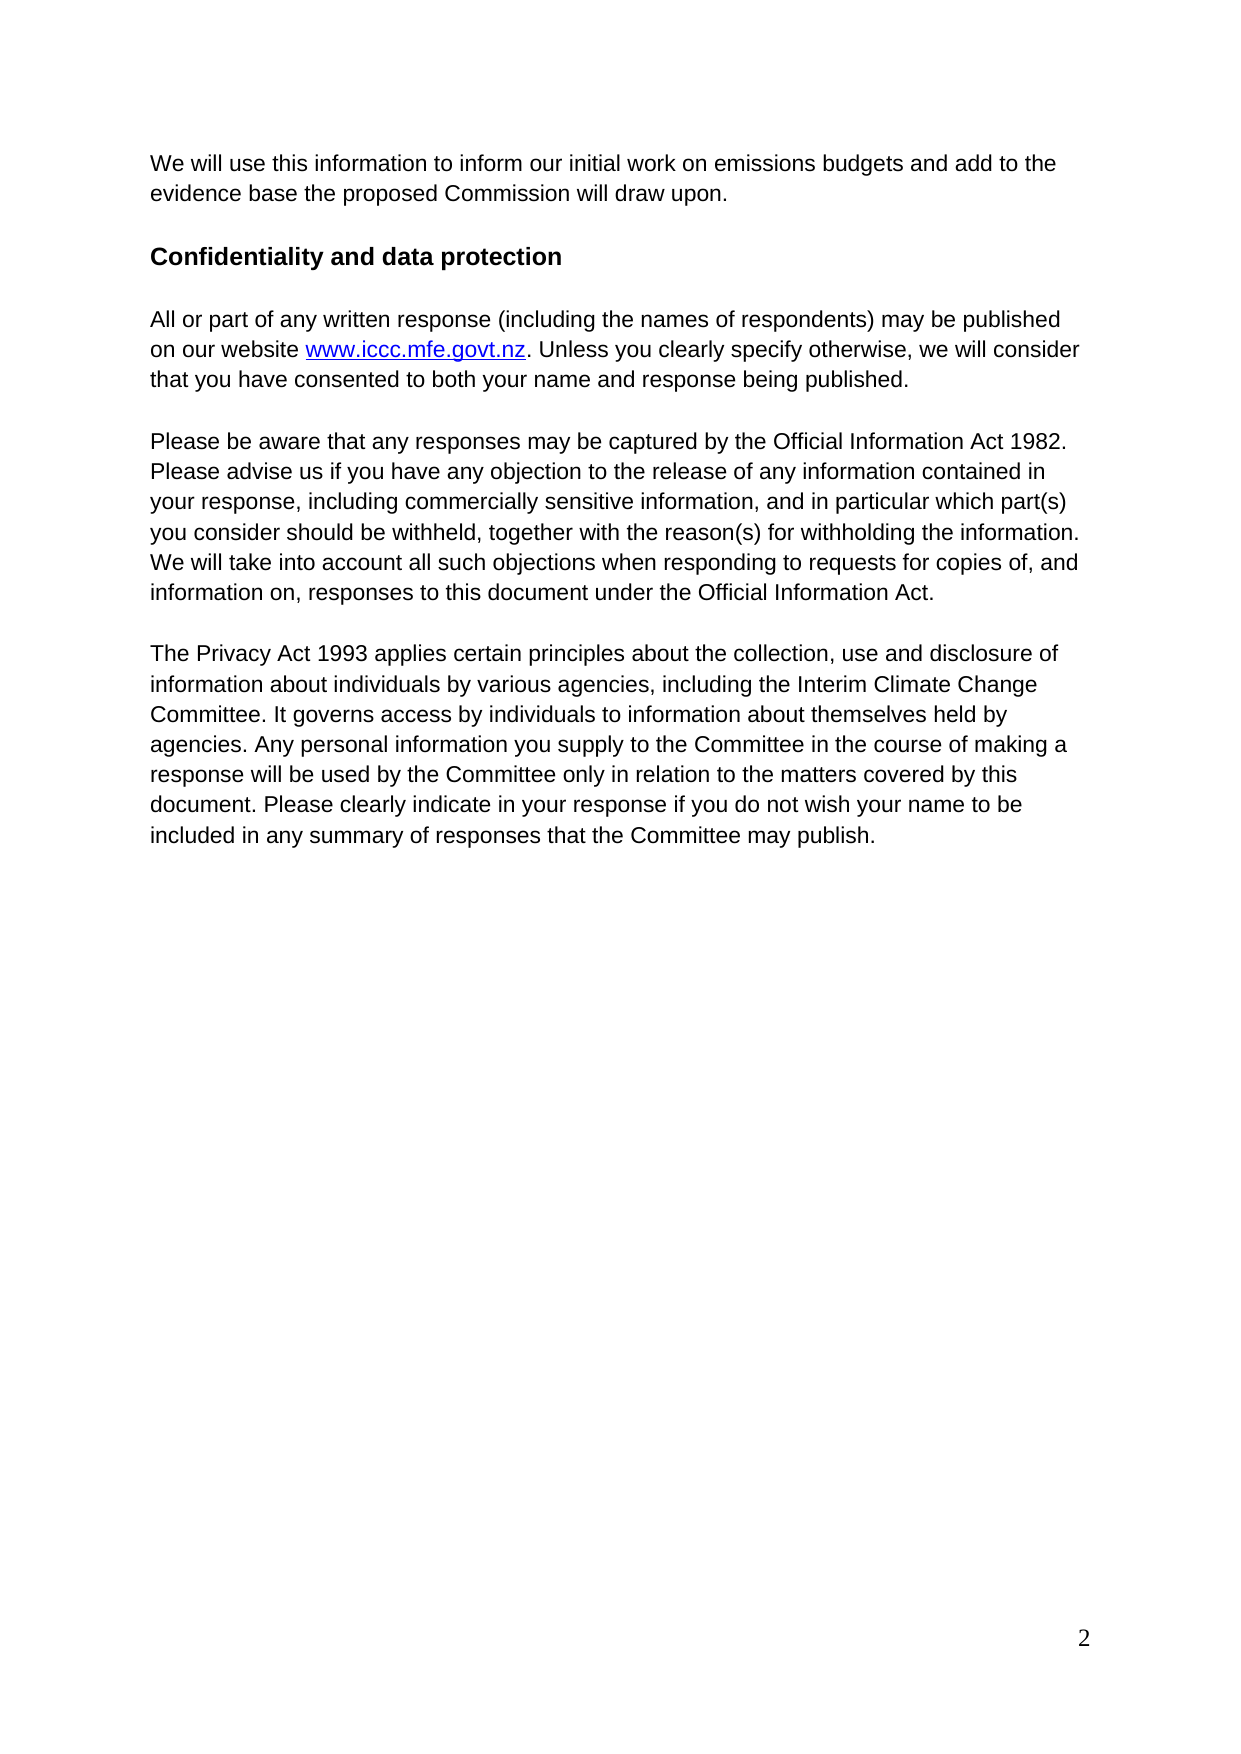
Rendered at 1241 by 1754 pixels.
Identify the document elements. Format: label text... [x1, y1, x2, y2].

text We will use this information to inform our initial work on emissions budgets and add to the evidence base the proposed Commission will draw upon. [150, 150, 1090, 207]
text The Privacy Act 1993 applies certain principles about the collection, use and disclosure of information about individuals by various agencies, including the Interim Climate Change Committee. It governs access by individuals to information about themselves held by agencies. Any personal information you supply to the Committee in the course of making a response will be used by the Committee only in relation to the matters covered by this document. Please clearly indicate in your response if you do not wish your name to be included in any summary of responses that the Committee may publish. [150, 640, 1090, 848]
text Please be aware that any responses may be captured by the Official Information Act 1982. Please advise us if you have any objection to the release of any information contained in your response, including commercially sensitive information, and in particular which part(s) you consider should be withheld, together with the reason(s) for withholding the information. We will take into account all such objections when responding to requests for copies of, and information on, responses to this document under the Official Information Act. [150, 428, 1090, 605]
text All or part of any written response (including the names of respondents) may be published on our website www.iccc.mfe.govt.nz. Unless you clearly specify otherwise, we will consider that you have consented to both your name and response being published. [150, 306, 1090, 393]
text Confidentiality and data protection [150, 242, 1090, 270]
